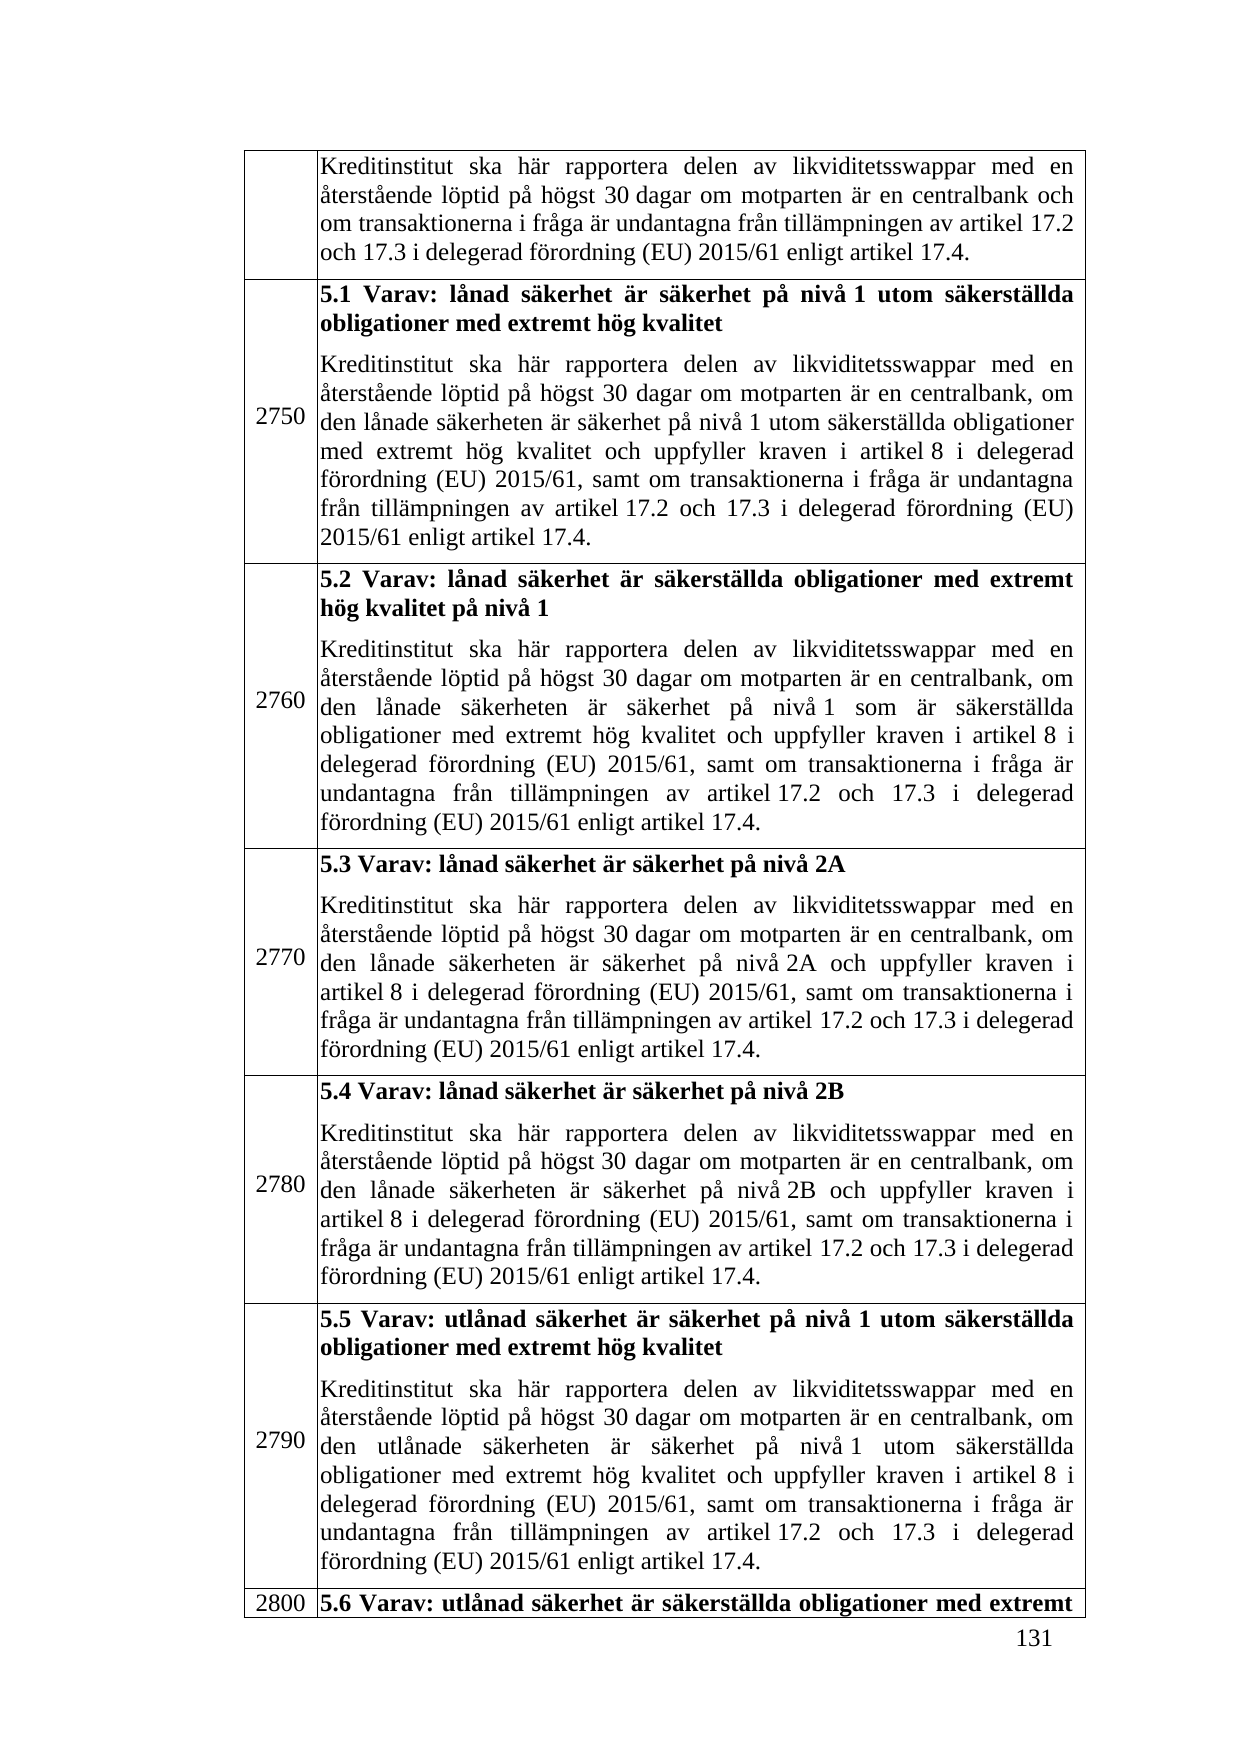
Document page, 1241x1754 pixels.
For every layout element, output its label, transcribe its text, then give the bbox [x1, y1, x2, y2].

table_cell 5.5 Varav: utlånad säkerhet är säkerhet på nivå 1 utom säkerställda obligationer med extremt hög kvalitet Kreditinstitut ska här rapportera delen av likviditetsswappar med en återstående löptid på högst 30 dagar om motparten är en centralbank, om den utlånade säkerheten är säkerhet på nivå 1 utom säkerställda obligationer med extremt hög kvalitet och uppfyller kraven i artikel 8 i delegerad förordning (EU) 2015/61, samt om transaktionerna i fråga är undantagna från tillämpningen av artikel 17.2 och 17.3 i delegerad förordning (EU) 2015/61 enligt artikel 17.4. [318, 1304, 1085, 1587]
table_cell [318, 1589, 1085, 1617]
table_cell 5.4 Varav: lånad säkerhet är säkerhet på nivå 2B Kreditinstitut ska här rapportera delen av likviditetsswappar med en återstående löptid på högst 30 dagar om motparten är en centralbank, om den lånade säkerheten är säkerhet på nivå 2B och uppfyller kraven i artikel 8 i delegerad förordning (EU) 2015/61, samt om transaktionerna i fråga är undantagna från tillämpningen av artikel 17.2 och 17.3 i delegerad förordning (EU) 2015/61 enligt artikel 17.4. [318, 1076, 1085, 1303]
table_cell [245, 151, 317, 278]
table_cell 2760 [245, 564, 317, 848]
table_cell 5.2 Varav: lånad säkerhet är säkerställda obligationer med extremt hög kvalitet på nivå 1 Kreditinstitut ska här rapportera delen av likviditetsswappar med en återstående löptid på högst 30 dagar om motparten är en centralbank, om den lånade säkerheten är säkerhet på nivå 1 som är säkerställda obligationer med extremt hög kvalitet och uppfyller kraven i artikel 8 i delegerad förordning (EU) 2015/61, samt om transaktionerna i fråga är undantagna från tillämpningen av artikel 17.2 och 17.3 i delegerad förordning (EU) 2015/61 enligt artikel 17.4. [318, 564, 1085, 848]
table_cell 2750 [245, 280, 317, 563]
table_cell 2770 [245, 849, 317, 1075]
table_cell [318, 151, 1085, 278]
table_cell 5.1 Varav: lånad säkerhet är säkerhet på nivå 1 utom säkerställda obligationer med extremt hög kvalitet Kreditinstitut ska här rapportera delen av likviditetsswappar med en återstående löptid på högst 30 dagar om motparten är en centralbank, om den lånade säkerheten är säkerhet på nivå 1 utom säkerställda obligationer med extremt hög kvalitet och uppfyller kraven i artikel 8 i delegerad förordning (EU) 2015/61, samt om transaktionerna i fråga är undantagna från tillämpningen av artikel 17.2 och 17.3 i delegerad förordning (EU) 2015/61 enligt artikel 17.4. [318, 280, 1085, 563]
table_cell 2780 [245, 1076, 317, 1303]
table_cell 2790 [245, 1304, 317, 1587]
table_cell 2800 [245, 1589, 317, 1617]
table_cell 5.3 Varav: lånad säkerhet är säkerhet på nivå 2A Kreditinstitut ska här rapportera delen av likviditetsswappar med en återstående löptid på högst 30 dagar om motparten är en centralbank, om den lånade säkerheten är säkerhet på nivå 2A och uppfyller kraven i artikel 8 i delegerad förordning (EU) 2015/61, samt om transaktionerna i fråga är undantagna från tillämpningen av artikel 17.2 och 17.3 i delegerad förordning (EU) 2015/61 enligt artikel 17.4. [318, 849, 1085, 1075]
